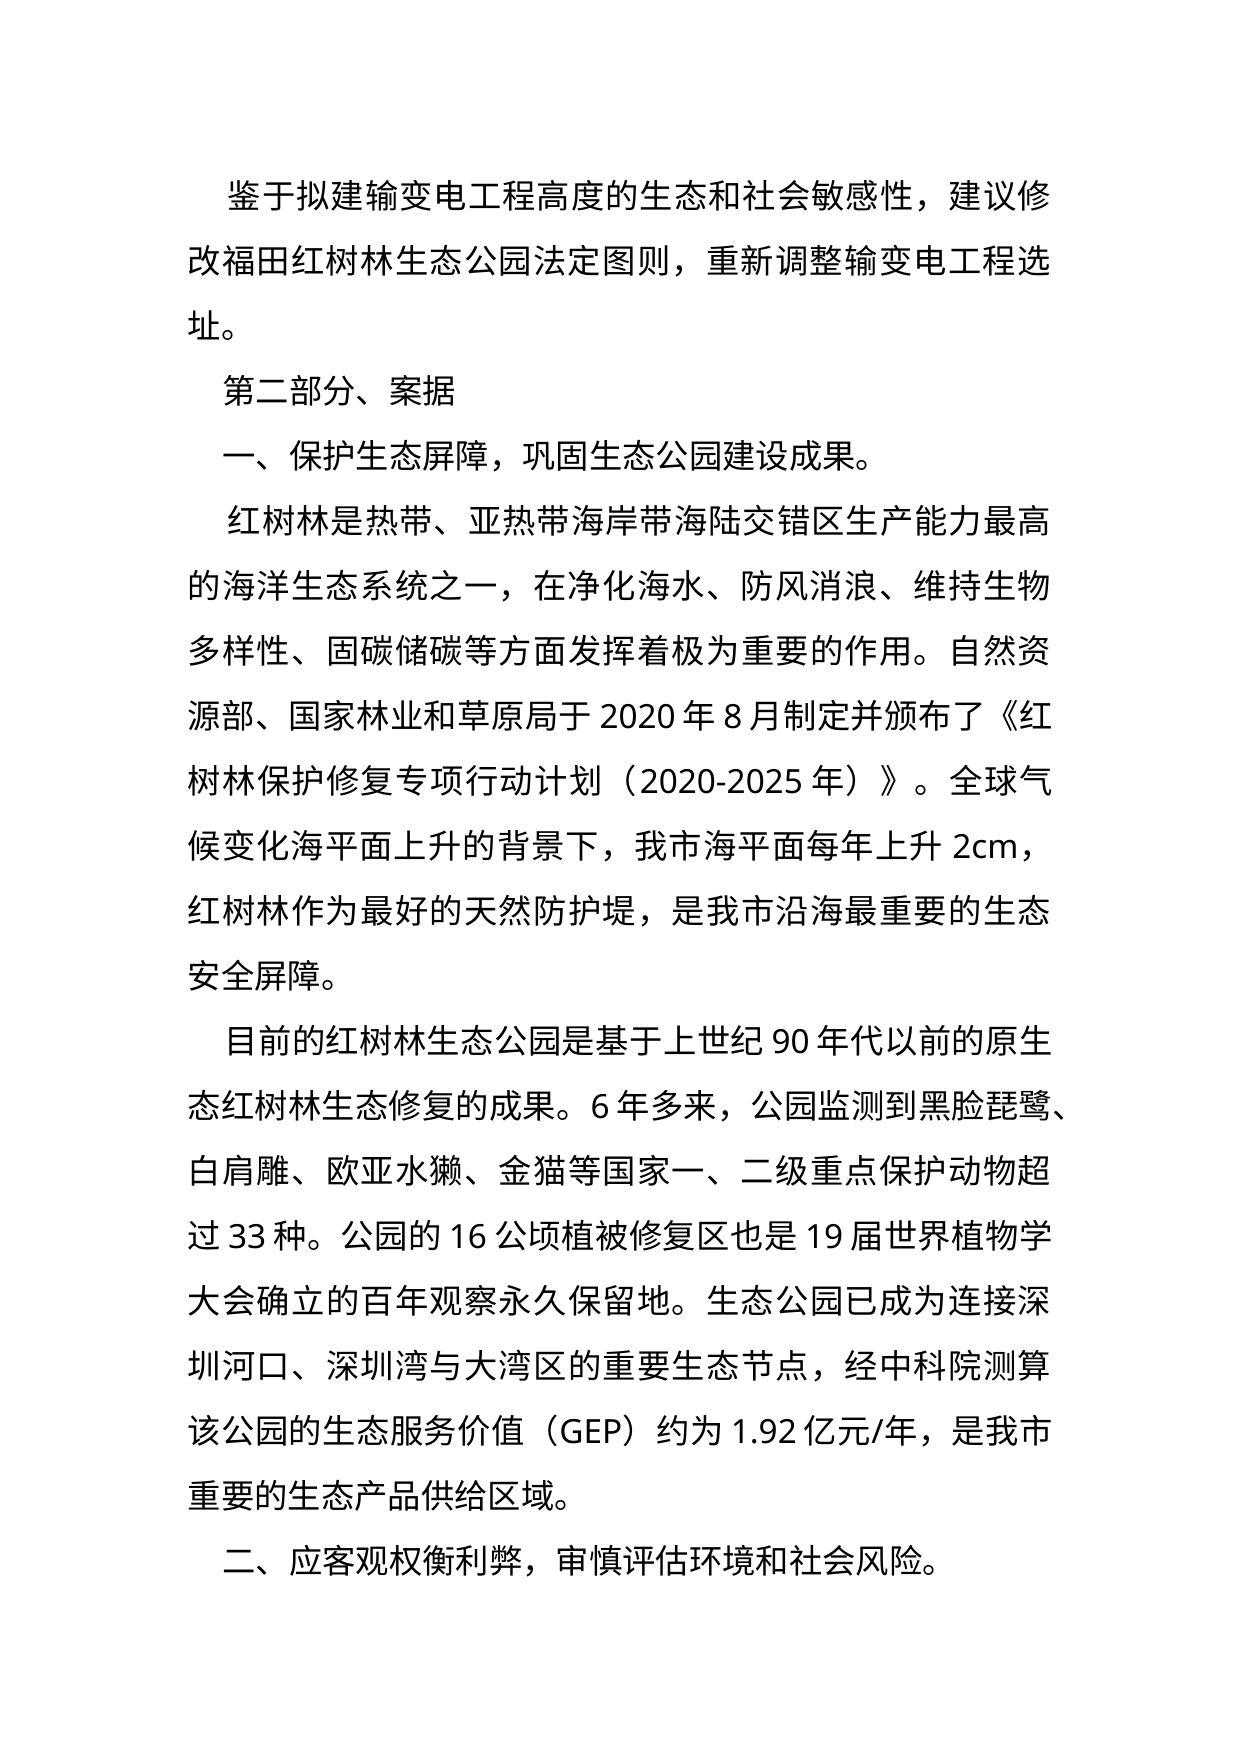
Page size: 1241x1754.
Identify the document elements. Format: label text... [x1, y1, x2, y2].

text 一、保护生态屏障，巩固生态公园建设成果。 [187, 422, 1053, 487]
text 红树林是热带、亚热带海岸带海陆交错区生产能力最高的海洋生态系统之一，在净化海水、防风消浪、维持生物多样性、固碳储碳等方面发挥着极为重要的作用。自然资源部、国家林业和草原局于2020年8月制定并颁布了《红树林保护修复专项行动计划（2020-2025年）》。全球气候变化海平面上升的背景下，我市海平面每年上升2cm，红树林作为最好的天然防护堤，是我市沿海最重要的生态安全屏障。 [187, 487, 1053, 1007]
text 鉴于拟建输变电工程高度的生态和社会敏感性，建议修改福田红树林生态公园法定图则，重新调整输变电工程选址。 [187, 162, 1053, 357]
text 第二部分、案据 [187, 357, 1053, 422]
text 目前的红树林生态公园是基于上世纪90年代以前的原生态红树林生态修复的成果。6年多来，公园监测到黑脸琵鹭、白肩雕、欧亚水獭、金猫等国家一、二级重点保护动物超过33种。公园的16公顷植被修复区也是19届世界植物学大会确立的百年观察永久保留地。生态公园已成为连接深圳河口、深圳湾与大湾区的重要生态节点，经中科院测算，该公园的生态服务价值（GEP）约为1.92亿元/年，是我市重要的生态产品供给区域。 [187, 1007, 1053, 1527]
text 二、应客观权衡利弊，审慎评估环境和社会风险。 [187, 1527, 1053, 1592]
